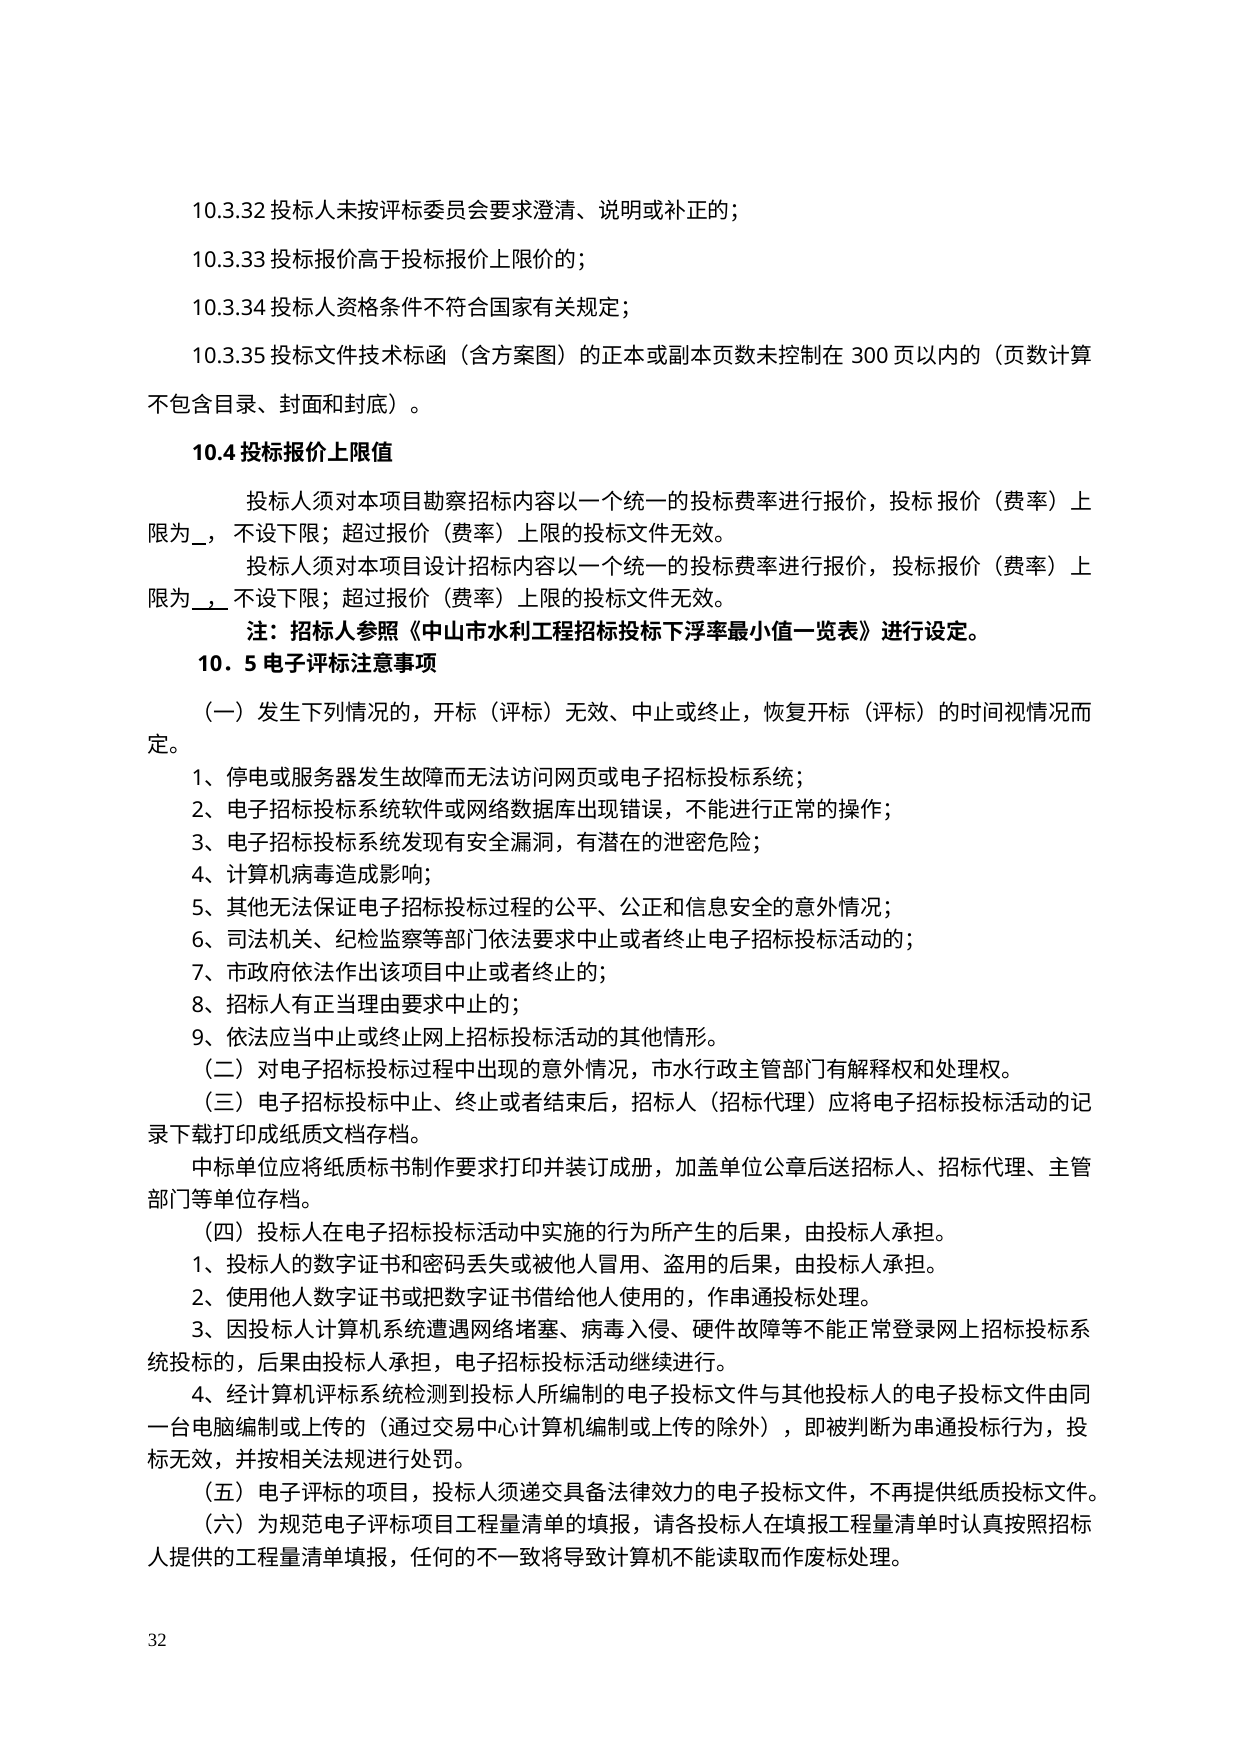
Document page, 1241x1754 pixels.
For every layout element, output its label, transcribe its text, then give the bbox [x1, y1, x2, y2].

text 1、停电或服务器发生故障而无法访问网页或电子招标投标系统； [148, 759, 1092, 792]
text 3、电子招标投标系统发现有安全漏洞，有潜在的泄密危险； [148, 824, 1092, 857]
text （三）电子招标投标中止、终止或者结束后，招标人（招标代理）应将电子招标投标活动的记录下载打印成纸质文档存档。 [148, 1084, 1092, 1149]
text 8、招标人有正当理由要求中止的； [148, 987, 1092, 1019]
text 1、投标人的数字证书和密码丢失或被他人冒用、盗用的后果，由投标人承担。 [148, 1247, 1092, 1279]
text 10.3.32投标人未按评标委员会要求澄清、说明或补正的； [148, 193, 1092, 225]
text 2、使用他人数字证书或把数字证书借给他人使用的，作串通投标处理。 [148, 1279, 1092, 1312]
text 5、其他无法保证电子招标投标过程的公平、公正和信息安全的意外情况； [148, 889, 1092, 922]
text 10.3.35投标文件技术标函（含方案图）的正本或副本页数未控制在300页以内的（页数计算不包含目录、封面和封底）。 [148, 338, 1092, 419]
text （六）为规范电子评标项目工程量清单的填报，请各投标人在填报工程量清单时认真按照招标人提供的工程量清单填报，任何的不一致将导致计算机不能读取而作废标处理。 [148, 1507, 1092, 1572]
text 9、依法应当中止或终止网上招标投标活动的其他情形。 [148, 1019, 1092, 1052]
text 10.3.34投标人资格条件不符合国家有关规定； [148, 289, 1092, 322]
text （四）投标人在电子招标投标活动中实施的行为所产生的后果，由投标人承担。 [148, 1214, 1092, 1247]
text 3、因投标人计算机系统遭遇网络堵塞、病毒入侵、硬件故障等不能正常登录网上招标投标系统投标的，后果由投标人承担，电子招标投标活动继续进行。 [148, 1312, 1092, 1377]
text 注：招标人参照《中山市水利工程招标投标下浮率最小值一览表》进行设定。 [148, 613, 1092, 646]
text 中标单位应将纸质标书制作要求打印并装订成册，加盖单位公章后送招标人、招标代理、主管部门等单位存档。 [148, 1149, 1092, 1214]
text 4、经计算机评标系统检测到投标人所编制的电子投标文件与其他投标人的电子投标文件由同一台电脑编制或上传的（通过交易中心计算机编制或上传的除外），即被判断为串通投标行为，投标无效，并按相关法规进行处罚。 [148, 1377, 1092, 1474]
text （五）电子评标的项目，投标人须递交具备法律效力的电子投标文件，不再提供纸质投标文件。 [148, 1474, 1092, 1507]
text 投标人须对本项目勘察招标内容以一个统一的投标费率进行报价，投标报价（费率）上限为 ， 不设下限；超过报价（费率）上限的投标文件无效。 [148, 483, 1092, 548]
text 10.3.33投标报价高于投标报价上限价的； [148, 241, 1092, 274]
text 2、电子招标投标系统软件或网络数据库出现错误，不能进行正常的操作； [148, 792, 1092, 824]
text （二）对电子招标投标过程中出现的意外情况，市水行政主管部门有解释权和处理权。 [148, 1052, 1092, 1084]
text 6、司法机关、纪检监察等部门依法要求中止或者终止电子招标投标活动的； [148, 922, 1092, 954]
text 10.4投标报价上限值 [148, 435, 1092, 467]
text 10．5 电子评标注意事项 [148, 646, 1092, 678]
text 7、市政府依法作出该项目中止或者终止的； [148, 954, 1092, 987]
text （一）发生下列情况的，开标（评标）无效、中止或终止，恢复开标（评标）的时间视情况而定。 [148, 694, 1092, 759]
text 投标人须对本项目设计招标内容以一个统一的投标费率进行报价，投标报价（费率）上限为 ， 不设下限；超过报价（费率）上限的投标文件无效。 [148, 548, 1092, 613]
text 4、计算机病毒造成影响； [148, 857, 1092, 889]
